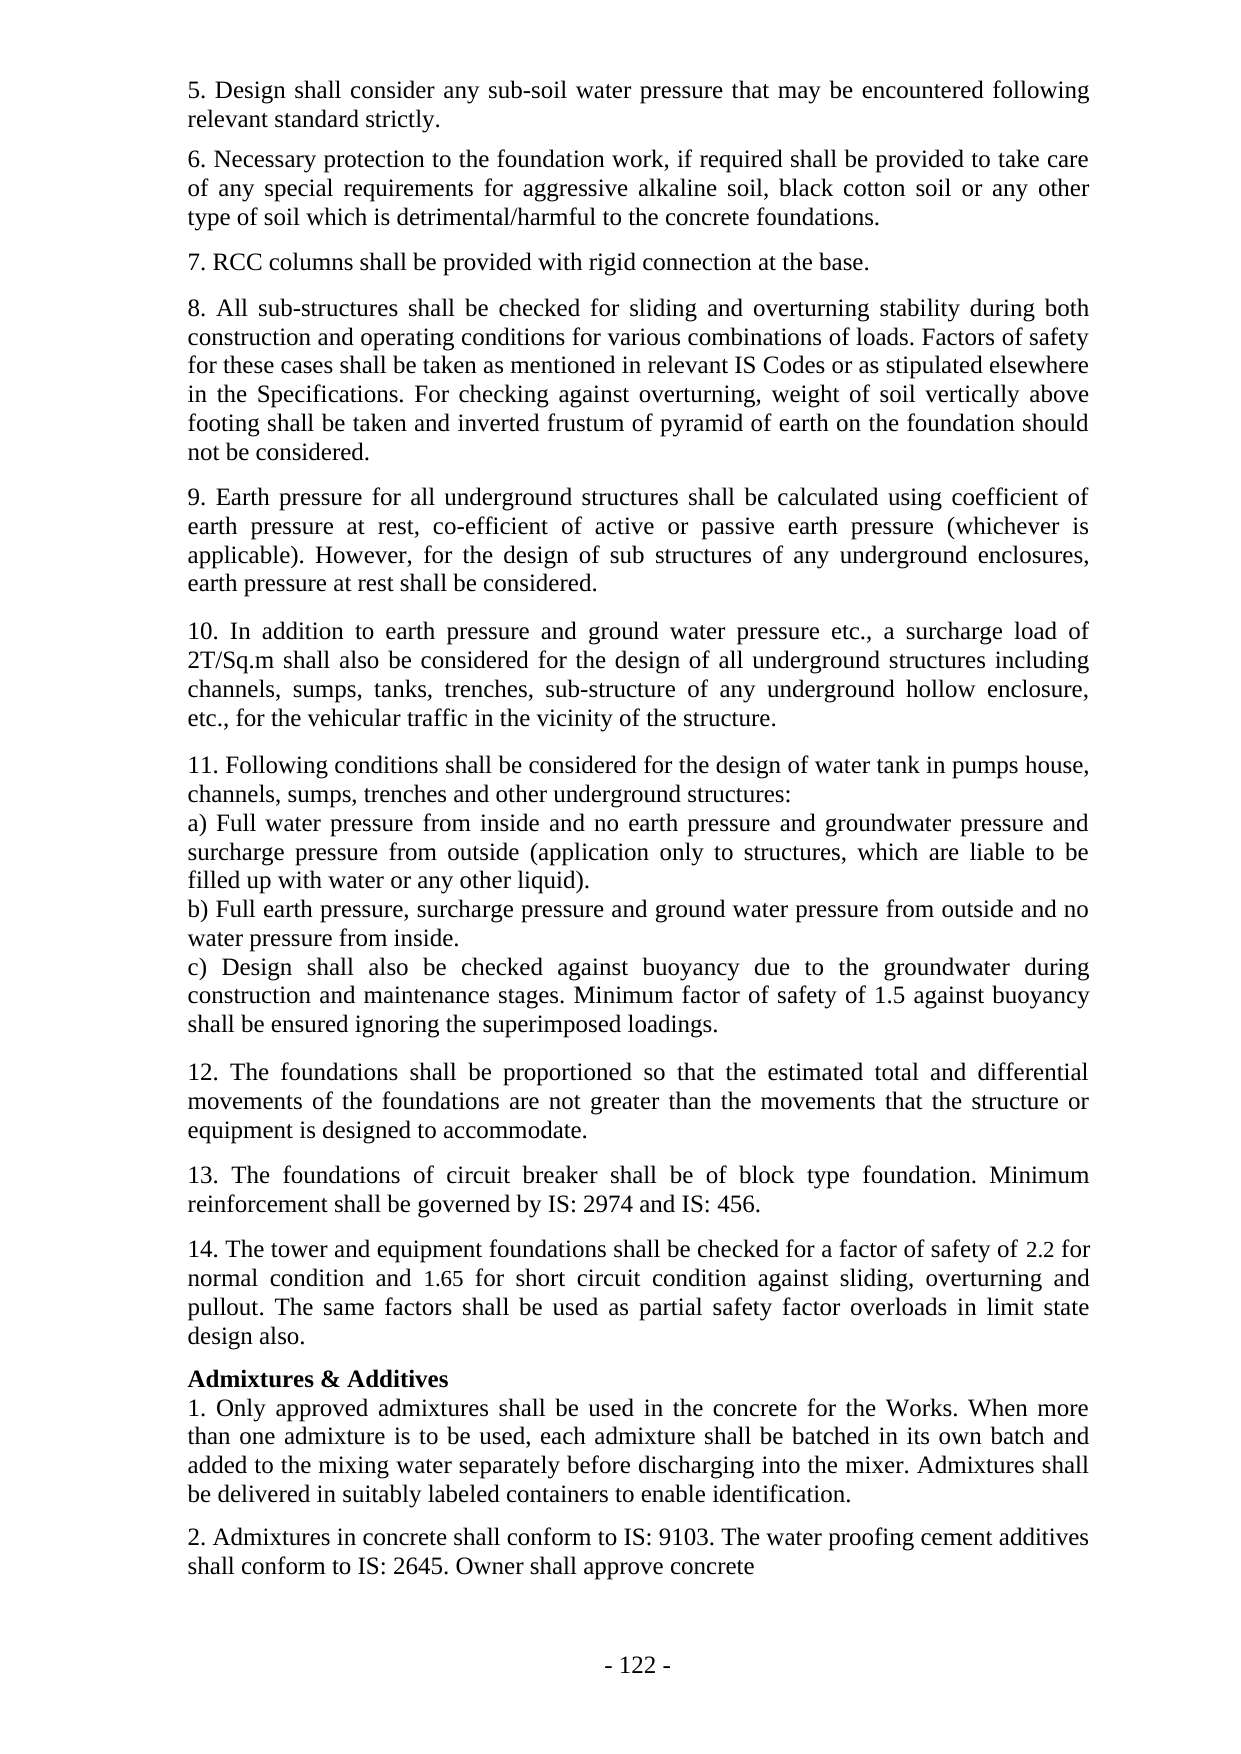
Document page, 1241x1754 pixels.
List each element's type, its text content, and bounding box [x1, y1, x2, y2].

text 5. Design shall consider any sub-soil water pressure that may be encountered following relevant standard strictly. [187, 75, 1090, 132]
text 6. Necessary protection to the foundation work, if required shall be provided to take care of any special requirements for aggressive alkaline soil, black cotton soil or any other type of soil which is detrimental/harmful to the concrete foundations. [187, 144, 1090, 231]
text Admixtures & Additives [187, 1364, 1090, 1393]
text 10. In addition to earth pressure and ground water pressure etc., a surcharge load of 2T/Sq.m shall also be considered for the design of all underground structures including channels, sumps, tanks, trenches, sub-structure of any underground hollow enclosure, etc., for the vehicular traffic in the vicinity of the structure. [187, 616, 1090, 731]
text 7. RCC columns shall be provided with rigid connection at the base. [187, 247, 1090, 276]
text 2. Admixtures in concrete shall conform to IS: 9103. The water proofing cement additives shall conform to IS: 2645. Owner shall approve concrete [187, 1522, 1090, 1579]
text 12. The foundations shall be proportioned so that the estimated total and differential movements of the foundations are not greater than the movements that the structure or equipment is designed to accommodate. [187, 1057, 1090, 1143]
text 14. The tower and equipment foundations shall be checked for a factor of safety of 2.2 for normal condition and 1.65 for short circuit condition against sliding, overturning and pullout. The same factors shall be used as partial safety factor overloads in limit state design also. [187, 1234, 1090, 1349]
text b) Full earth pressure, surcharge pressure and ground water pressure from outside and no water pressure from inside. [187, 894, 1090, 952]
text 1. Only approved admixtures shall be used in the concrete for the Works. When more than one admixture is to be used, each admixture shall be batched in its own batch and added to the mixing water separately before discharging into the mixer. Admixtures shall be delivered in suitably labeled containers to enable identification. [187, 1393, 1090, 1508]
text 11. Following conditions shall be considered for the design of water tank in pumps house, channels, sumps, trenches and other underground structures: [187, 751, 1090, 808]
text c) Design shall also be checked against buoyancy due to the groundwater during construction and maintenance stages. Minimum factor of safety of 1.5 against buoyancy shall be ensured ignoring the superimposed loadings. [187, 952, 1090, 1038]
text 9. Earth pressure for all underground structures shall be calculated using coefficient of earth pressure at rest, co-efficient of active or passive earth pressure (whichever is applicable). However, for the design of sub structures of any underground enclosures, earth pressure at rest shall be considered. [187, 482, 1090, 597]
text 8. All sub-structures shall be checked for sliding and overturning stability during both construction and operating conditions for various combinations of loads. Factors of safety for these cases shall be taken as mentioned in relevant IS Codes or as stipulated elsewhere in the Specifications. For checking against overturning, weight of soil vertically above footing shall be taken and inverted frustum of pyramid of earth on the foundation should not be considered. [187, 293, 1090, 466]
text a) Full water pressure from inside and no earth pressure and groundwater pressure and surcharge pressure from outside (application only to structures, which are liable to be filled up with water or any other liquid). [187, 808, 1090, 894]
text 13. The foundations of circuit breaker shall be of block type foundation. Minimum reinforcement shall be governed by IS: 2974 and IS: 456. [187, 1160, 1090, 1218]
